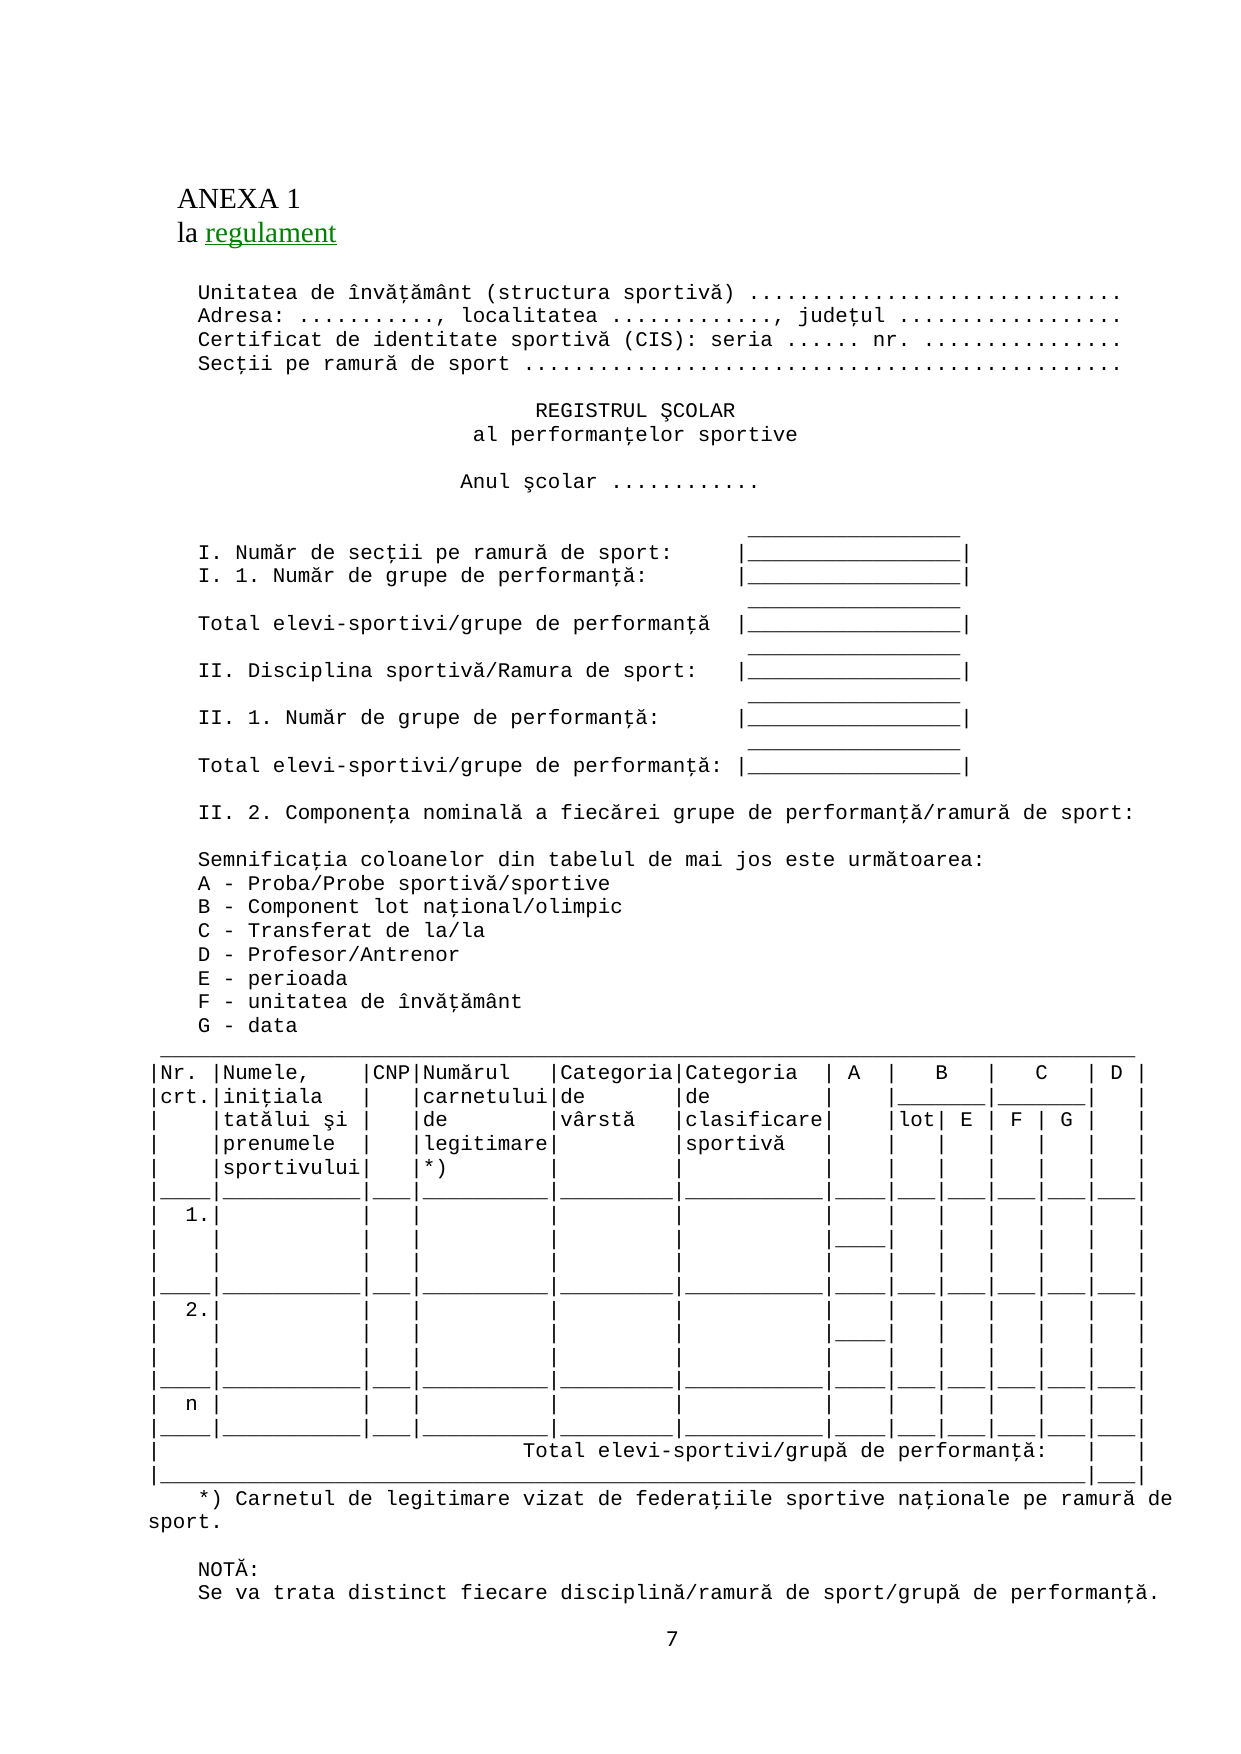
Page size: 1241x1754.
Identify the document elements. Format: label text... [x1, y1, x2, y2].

text |____|___________|___|__________|_________|___________|____|___|___|___|___|___| [148, 1275, 1196, 1298]
text NOTĂ: [148, 1559, 1196, 1582]
text B - Component lot naţional/olimpic [148, 897, 1196, 920]
text |____|___________|___|__________|_________|___________|____|___|___|___|___|___| [148, 1369, 1196, 1393]
text |Nr. |Numele, |CNP|Numărul |Categoria|Categoria | A | B | C | D | [148, 1062, 1196, 1086]
text Total elevi-sportivi/grupe de performanţă |_________________| [148, 613, 1196, 636]
text II. 1. Număr de grupe de performanţă: |_________________| [148, 707, 1196, 731]
text Secţii pe ramură de sport ................................................ [148, 353, 1196, 376]
text E - perioada [148, 967, 1196, 991]
text | 1.| | | | | | | | | | | | [148, 1204, 1196, 1228]
text | | | | | | |____| | | | | | [148, 1228, 1196, 1251]
text |____|___________|___|__________|_________|___________|____|___|___|___|___|___| [148, 1180, 1196, 1204]
text F - unitatea de învăţământ [148, 991, 1196, 1015]
text I. 1. Număr de grupe de performanţă: |_________________| [148, 566, 1196, 589]
text II. 2. Componenţa nominală a fiecărei grupe de performanţă/ramură de sport: [148, 802, 1196, 826]
text _________________ [148, 684, 1196, 707]
text | |prenumele | |legitimare| |sportivă | | | | | | | [148, 1133, 1196, 1157]
text Certificat de identitate sportivă (CIS): seria ...... nr. ................ [148, 329, 1196, 353]
text | |tatălui şi | |de |vârstă |clasificare| |lot| E | F | G | | [148, 1109, 1196, 1133]
text C - Transferat de la/la [148, 920, 1196, 944]
text al performanţelor sportive [148, 424, 1196, 447]
text A - Proba/Probe sportivă/sportive [148, 873, 1196, 897]
text Se va trata distinct fiecare disciplină/ramură de sport/grupă de performanţă. [148, 1582, 1196, 1606]
text D - Profesor/Antrenor [148, 944, 1196, 967]
text ANEXA 1 [148, 181, 1196, 215]
text | |sportivului| |*) | | | | | | | | | [148, 1157, 1196, 1180]
text *) Carnetul de legitimare vizat de federaţiile sportive naţionale pe ramură de sport. [148, 1488, 1196, 1535]
text | | | | | | |____| | | | | | [148, 1322, 1196, 1346]
text |__________________________________________________________________________|___| [148, 1464, 1196, 1488]
text _________________ [148, 636, 1196, 660]
text II. Disciplina sportivă/Ramura de sport: |_________________| [148, 660, 1196, 684]
text ______________________________________________________________________________ [148, 1038, 1196, 1062]
text | Total elevi-sportivi/grupă de performanţă: | | [148, 1440, 1196, 1464]
text | | | | | | | | | | | | | [148, 1346, 1196, 1369]
text I. Număr de secţii pe ramură de sport: |_________________| [148, 542, 1196, 566]
text |____|___________|___|__________|_________|___________|____|___|___|___|___|___| [148, 1417, 1196, 1440]
text | | | | | | | | | | | | | [148, 1251, 1196, 1275]
text | n | | | | | | | | | | | | [148, 1393, 1196, 1417]
text Adresa: ..........., localitatea ............., judeţul .................. [148, 305, 1196, 329]
text _________________ [148, 589, 1196, 613]
text Unitatea de învăţământ (structura sportivă) .............................. [148, 282, 1196, 305]
text |crt.|iniţiala | |carnetului|de |de | |_______|_______| | [148, 1086, 1196, 1109]
text | 2.| | | | | | | | | | | | [148, 1298, 1196, 1322]
text G - data [148, 1015, 1196, 1038]
text _________________ [148, 731, 1196, 755]
text _________________ [148, 518, 1196, 542]
text Semnificaţia coloanelor din tabelul de mai jos este următoarea: [148, 849, 1196, 873]
text REGISTRUL ŞCOLAR [148, 400, 1196, 424]
text Anul şcolar ............ [148, 471, 1196, 494]
text la regulament [148, 215, 1196, 248]
text Total elevi-sportivi/grupe de performanţă: |_________________| [148, 755, 1196, 778]
